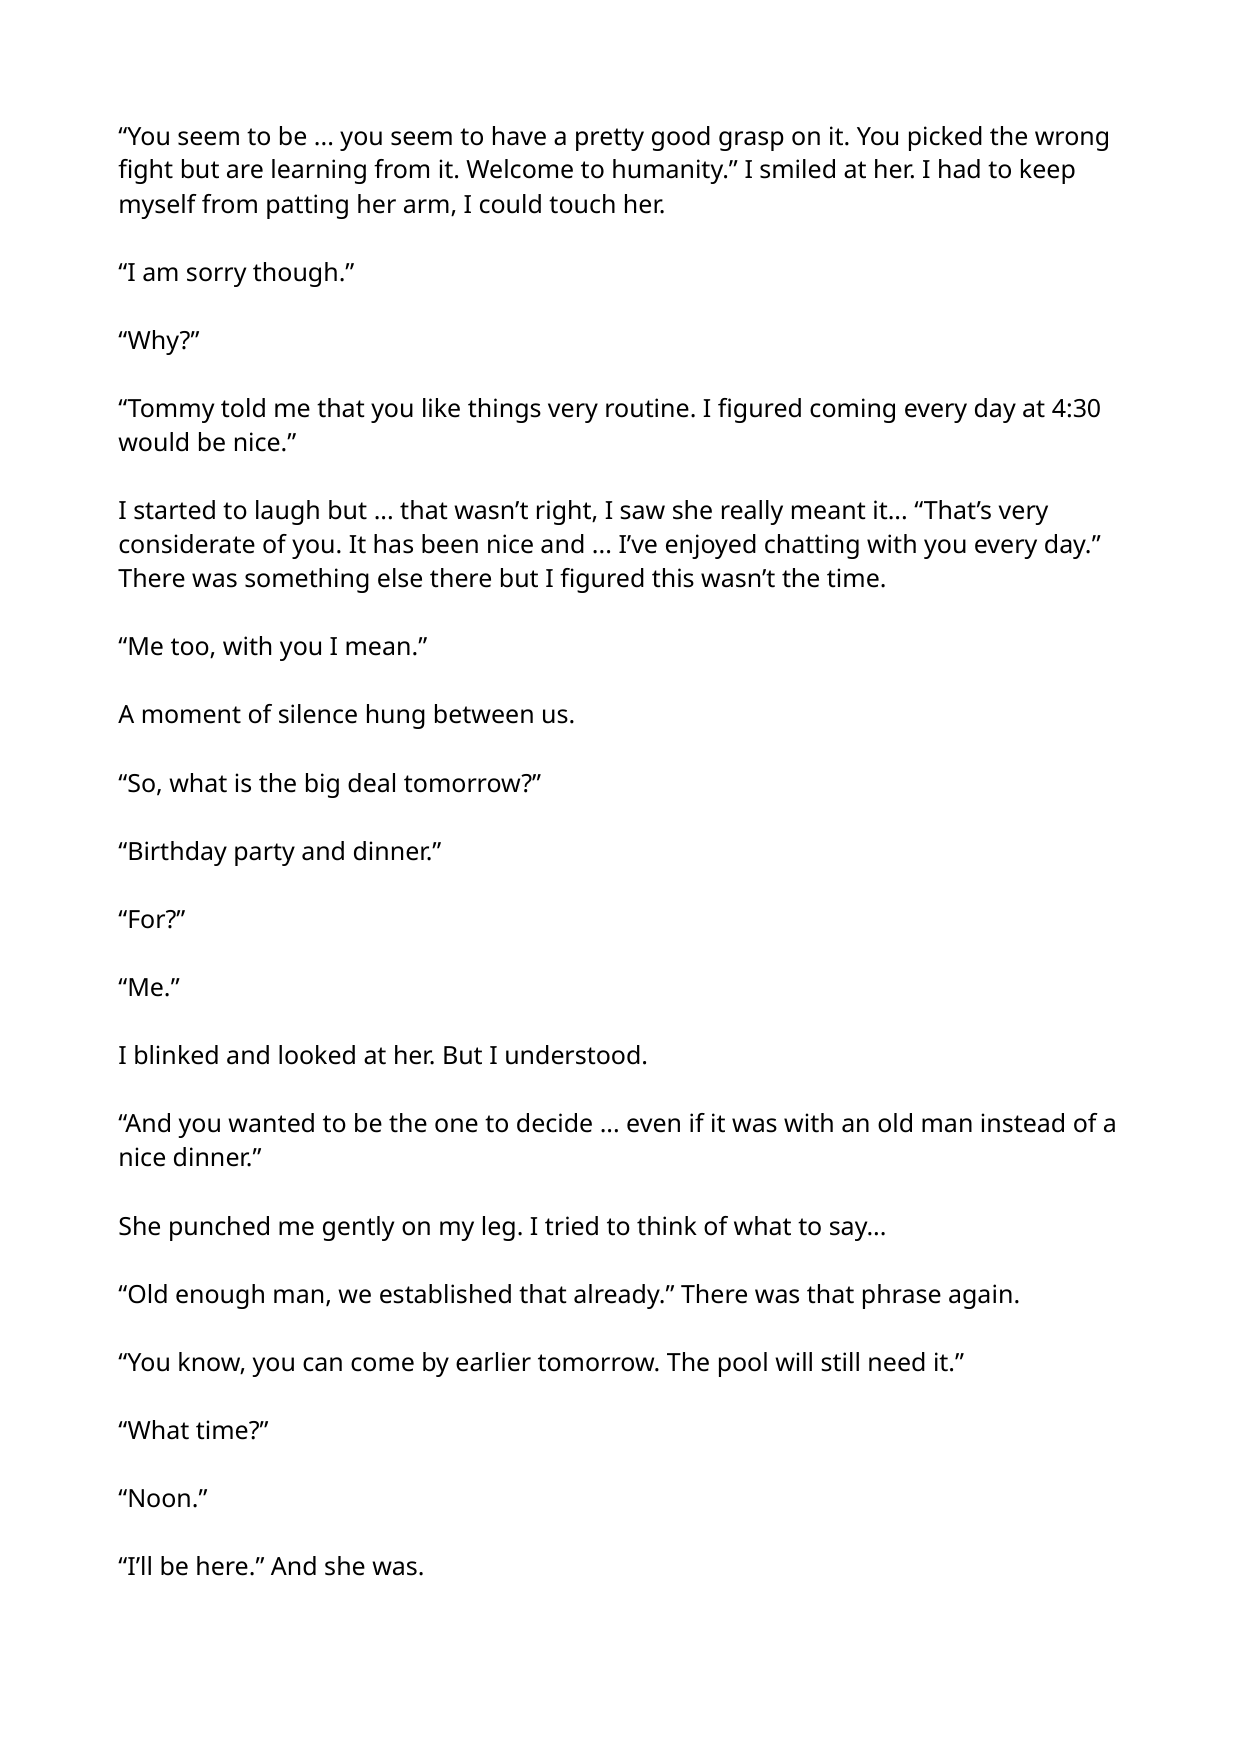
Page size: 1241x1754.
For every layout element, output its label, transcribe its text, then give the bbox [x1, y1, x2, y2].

text She punched me gently on my leg. I tried to think of what to say... [118, 1208, 1122, 1242]
text “Birthday party and dinner.” [118, 833, 1122, 867]
text “For?” [118, 902, 1122, 936]
text “Why?” [118, 322, 1122, 357]
text “So, what is the big deal tomorrow?” [118, 765, 1122, 799]
text I blinked and looked at her. But I understood. [118, 1038, 1122, 1072]
text “Tommy told me that you like things very routine. I figured coming every day at 4:30 would be nice.” [118, 391, 1122, 459]
text “I’ll be here.” And she was. [118, 1549, 1122, 1583]
text “Me.” [118, 970, 1122, 1004]
text A moment of silence hung between us. [118, 697, 1122, 731]
text “What time?” [118, 1412, 1122, 1447]
text I started to laugh but ... that wasn’t right, I saw she really meant it... “That’s very considerate of you. It has been nice and ... I’ve enjoyed chatting with you every day.” There was something else there but I figured this wasn’t the time. [118, 493, 1122, 595]
text “Me too, with you I mean.” [118, 629, 1122, 663]
text “You seem to be ... you seem to have a pretty good grasp on it. You picked the wrong fight but are learning from it. Welcome to humanity.” I smiled at her. I had to keep myself from patting her arm, I could touch her. [118, 118, 1122, 220]
text “And you wanted to be the one to decide ... even if it was with an old man instead of a nice dinner.” [118, 1106, 1122, 1174]
text “Old enough man, we established that already.” There was that phrase again. [118, 1276, 1122, 1310]
text “You know, you can come by earlier tomorrow. The pool will still need it.” [118, 1344, 1122, 1378]
text “I am sorry though.” [118, 254, 1122, 288]
text “Noon.” [118, 1481, 1122, 1515]
